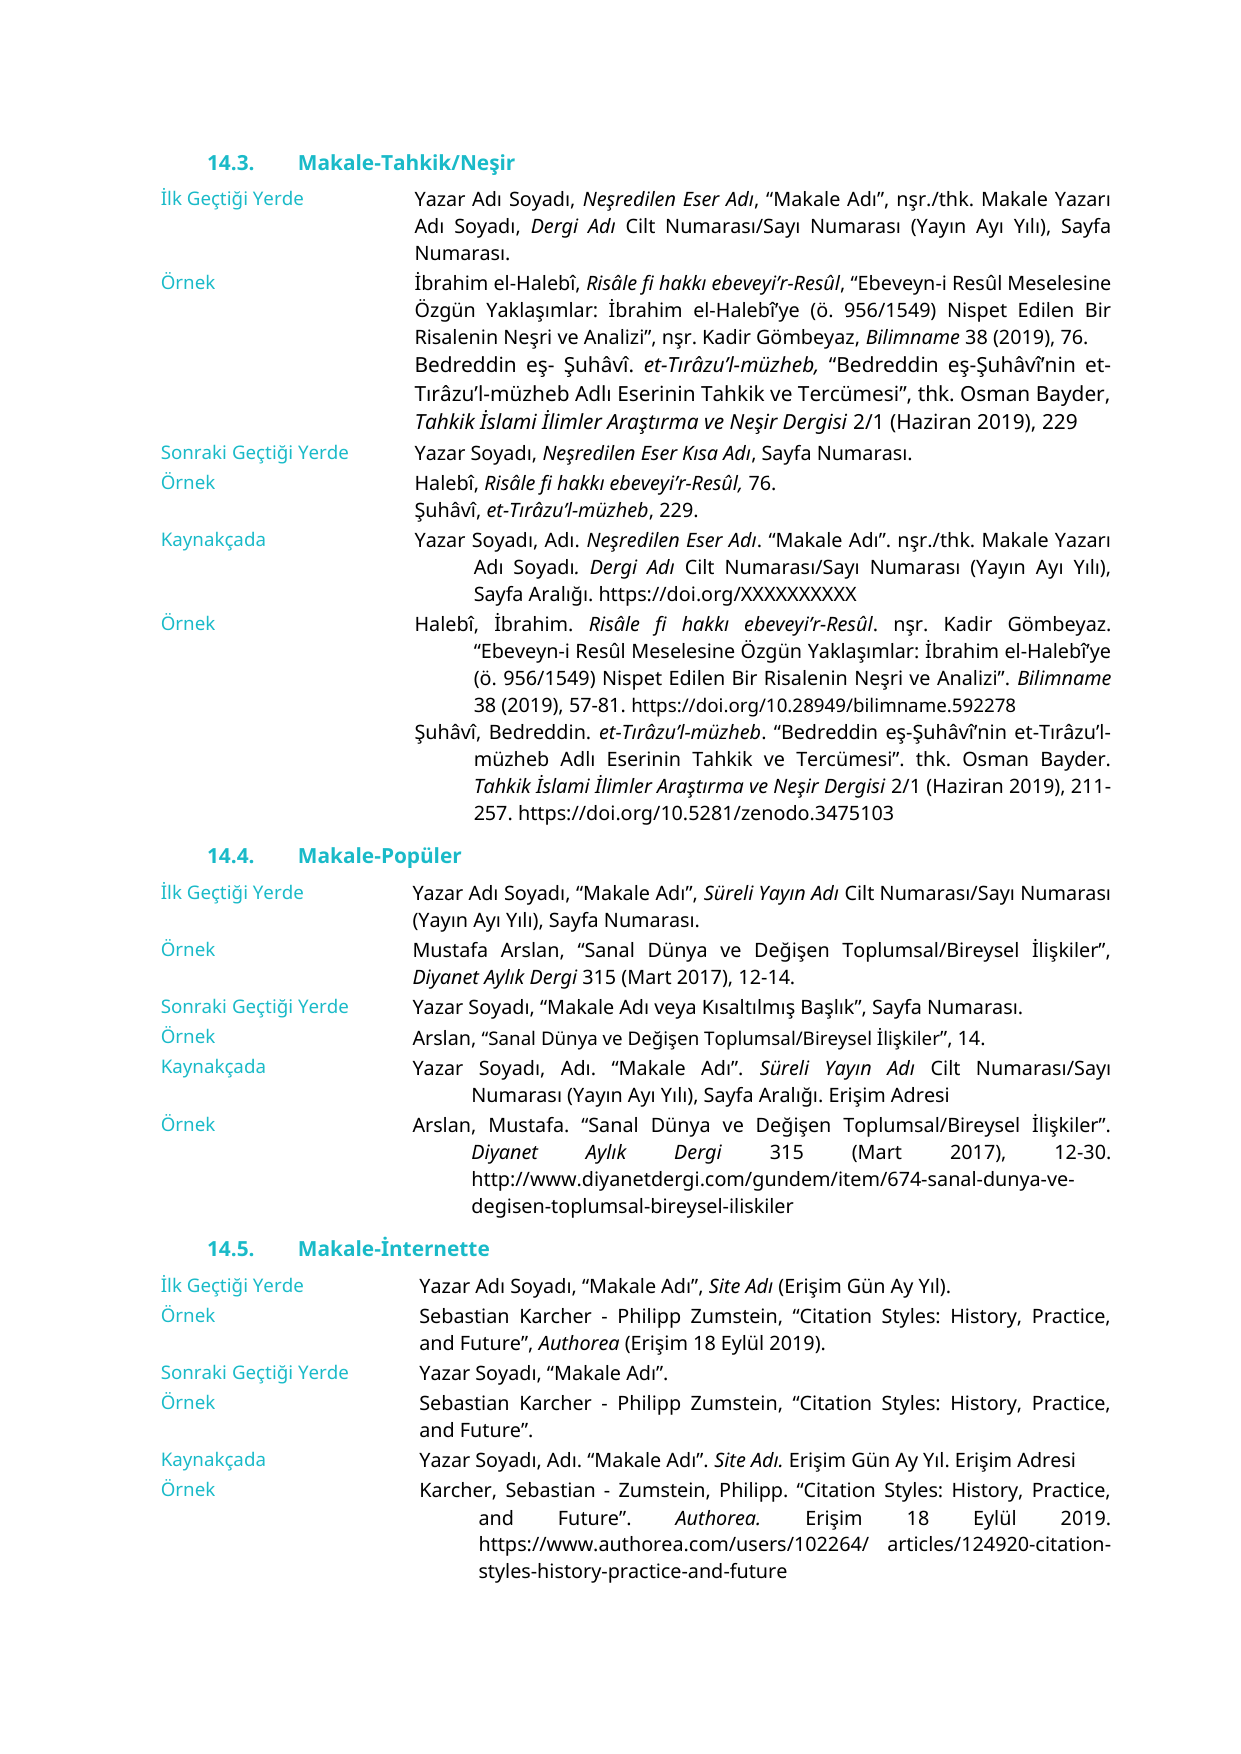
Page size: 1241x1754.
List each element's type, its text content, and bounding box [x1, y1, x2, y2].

table_header İlk Geçtiği Yerde [151, 1272, 406, 1299]
table_cell Sonraki Geçtiği Yerde [151, 1360, 406, 1386]
table_cell Örnek [151, 937, 399, 991]
table_cell Mustafa Arslan, “Sanal Dünya ve Değişen Toplumsal/Bireysel İlişkiler”, Diyanet Aylık Dergi 315 (Mart 2017), 12-14. [403, 937, 1121, 991]
table_cell Yazar Soyadı, Adı. “Makale Adı”. Site Adı. Erişim Gün Ay Yıl. Erişim Adresi [409, 1447, 1121, 1474]
table_header İlk Geçtiği Yerde [151, 186, 402, 266]
subtitle Makale-Popüler [207, 842, 1122, 870]
table_cell Sonraki Geçtiği Yerde [151, 439, 402, 466]
table_header Yazar Adı Soyadı, “Makale Adı”, Süreli Yayın Adı Cilt Numarası/Sayı Numarası (Yayın Ayı Yılı), Sayfa Numarası. [403, 880, 1121, 933]
table_cell Örnek [151, 469, 402, 523]
table_cell Örnek [151, 270, 402, 436]
table_cell İbrahim el-Halebî, Risâle fi hakkı ebeveyi’r-Resûl, “Ebeveyn-i Resûl Meselesine Özgün Yaklaşımlar: İbrahim el-Halebî’ye (ö. 956/1549) Nispet Edilen Bir Risalenin Neşri ve Analizi”, nşr. Kadir Gömbeyaz, Bilimname 38 (2019), 76. Bedreddin eş- Şuhâvî. et-Tırâzu’l-müzheb, “Bedreddin eş-Şuhâvî’nin et-Tırâzu’l-müzheb Adlı Eserinin Tahkik ve Tercümesi”, thk. Osman Bayder, Tahkik İslami İlimler Araştırma ve Neşir Dergisi 2/1 (Haziran 2019), 229 [405, 270, 1121, 436]
table_cell Örnek [151, 1303, 406, 1356]
table_cell Örnek [151, 1024, 399, 1051]
table_cell Sebastian Karcher - Philipp Zumstein, “Citation Styles: History, Practice, and Future”, Authorea (Erişim 18 Eylül 2019). [409, 1303, 1121, 1356]
table_cell Yazar Soyadı, Adı. “Makale Adı”. Süreli Yayın Adı Cilt Numarası/Sayı Numarası (Yayın Ayı Yılı), Sayfa Aralığı. Erişim Adresi [403, 1054, 1121, 1108]
table_header İlk Geçtiği Yerde [151, 880, 399, 933]
table_cell Yazar Soyadı, “Makale Adı veya Kısaltılmış Başlık”, Sayfa Numarası. [403, 994, 1121, 1021]
table_cell Örnek [151, 1390, 406, 1443]
table_cell Arslan, Mustafa. “Sanal Dünya ve Değişen Toplumsal/Bireysel İlişkiler”. Diyanet Aylık Dergi 315 (Mart 2017), 12-30. http://www.diyanetdergi.com/gundem/item/674-sanal-dunya-ve-degisen-toplumsal-bireysel-iliskiler [403, 1111, 1121, 1219]
table_cell Kaynakçada [151, 1447, 406, 1474]
subtitle Makale-İnternette [207, 1234, 1122, 1263]
table_cell Yazar Soyadı, “Makale Adı”. [409, 1360, 1121, 1386]
table_cell Örnek [151, 610, 402, 826]
table_cell Karcher, Sebastian - Zumstein, Philipp. “Citation Styles: History, Practice, and Future”. Authorea. Erişim 18 Eylül 2019. https://www.authorea.com/users/102264/ articles/124920-citation-styles-history-practice-and-future [409, 1477, 1121, 1585]
table_cell Sonraki Geçtiği Yerde [151, 994, 399, 1021]
table_header Yazar Adı Soyadı, Neşredilen Eser Adı, “Makale Adı”, nşr./thk. Makale Yazarı Adı Soyadı, Dergi Adı Cilt Numarası/Sayı Numarası (Yayın Ayı Yılı), Sayfa Numarası. [405, 186, 1121, 266]
table_cell Örnek [151, 1477, 406, 1585]
table_header Yazar Adı Soyadı, “Makale Adı”, Site Adı (Erişim Gün Ay Yıl). [409, 1272, 1121, 1299]
table_cell Yazar Soyadı, Adı. Neşredilen Eser Adı. “Makale Adı”. nşr./thk. Makale Yazarı Adı Soyadı. Dergi Adı Cilt Numarası/Sayı Numarası (Yayın Ayı Yılı), Sayfa Aralığı. https://doi.org/XXXXXXXXXX [405, 526, 1121, 607]
table_cell Örnek [151, 1111, 399, 1219]
subtitle Makale-Tahkik/Neşir [207, 148, 1122, 176]
table_cell Sebastian Karcher - Philipp Zumstein, “Citation Styles: History, Practice, and Future”. [409, 1390, 1121, 1443]
table_cell Kaynakçada [151, 1054, 399, 1108]
table_cell Halebî, İbrahim. Risâle fi hakkı ebeveyi’r-Resûl. nşr. Kadir Gömbeyaz. “Ebeveyn-i Resûl Meselesine Özgün Yaklaşımlar: İbrahim el-Halebî’ye (ö. 956/1549) Nispet Edilen Bir Risalenin Neşri ve Analizi”. Bilimname 38 (2019), 57-81. https://doi.org/10.28949/bilimname.592278 Şuhâvî, Bedreddin. et-Tırâzu’l-müzheb. “Bedreddin eş-Şuhâvî’nin et-Tırâzu’l-müzheb Adlı Eserinin Tahkik ve Tercümesi”. thk. Osman Bayder. Tahkik İslami İlimler Araştırma ve Neşir Dergisi 2/1 (Haziran 2019), 211-257. https://doi.org/10.5281/zenodo.3475103 [405, 610, 1121, 826]
table_cell Kaynakçada [151, 526, 402, 607]
table_cell Yazar Soyadı, Neşredilen Eser Kısa Adı, Sayfa Numarası. [405, 439, 1121, 466]
table_cell Arslan, “Sanal Dünya ve Değişen Toplumsal/Bireysel İlişkiler”, 14. [403, 1024, 1121, 1051]
table_cell Halebî, Risâle fi hakkı ebeveyi’r-Resûl, 76. Şuhâvî, et-Tırâzu’l-müzheb, 229. [405, 469, 1121, 523]
